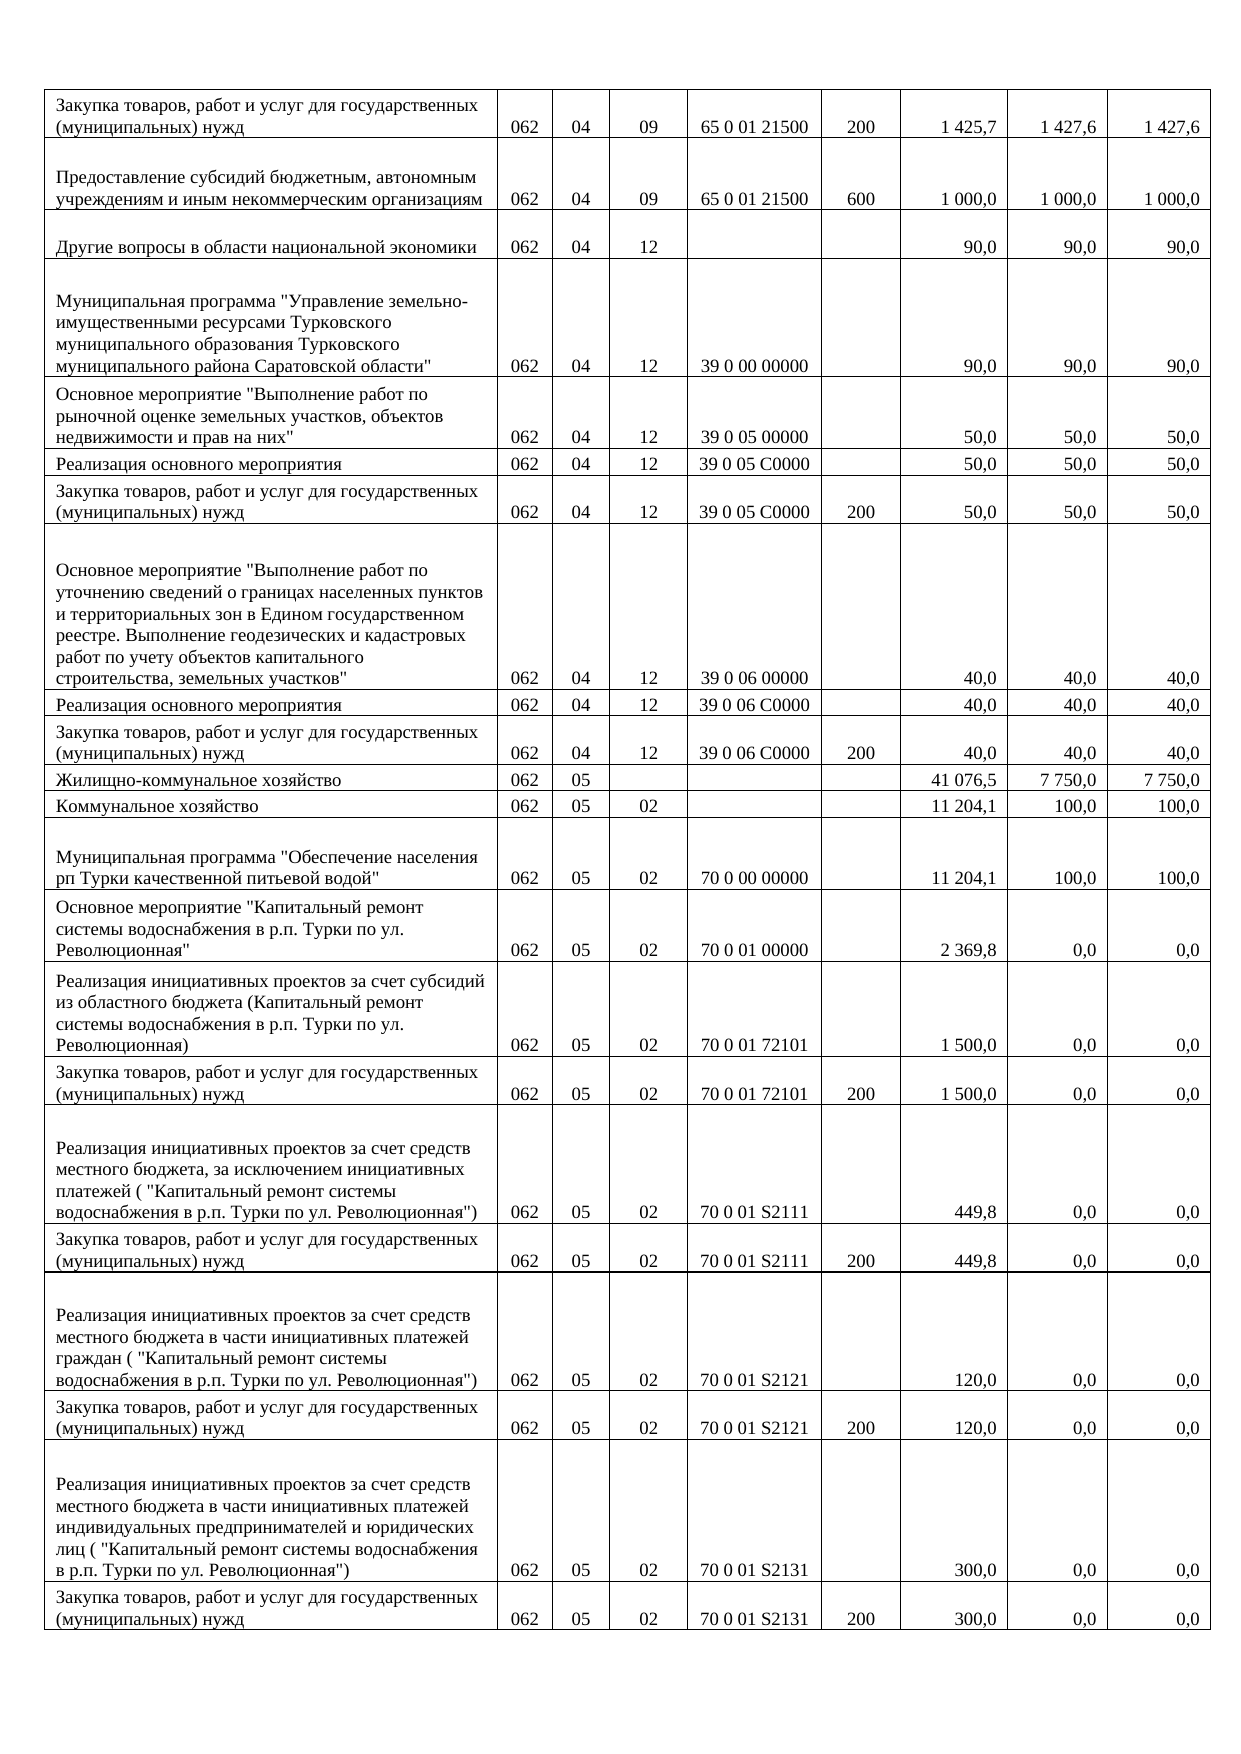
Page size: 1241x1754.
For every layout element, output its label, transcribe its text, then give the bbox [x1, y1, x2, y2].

table_cell 0,0 [1108, 1391, 1210, 1439]
table_cell 12 [610, 476, 687, 523]
table_cell 05 [553, 890, 609, 961]
table_cell 50,0 [1108, 449, 1210, 474]
table_cell 40,0 [901, 524, 1007, 689]
table_cell 70 0 01 S2131 [688, 1582, 821, 1629]
table_cell 65 0 01 21500 [688, 90, 821, 137]
table_cell Закупка товаров, работ и услуг для государственных (муниципальных) нужд [45, 1224, 497, 1271]
table_cell 0,0 [1008, 1273, 1107, 1390]
table_cell 05 [553, 1273, 609, 1390]
table_cell 100,0 [1108, 818, 1210, 889]
table_cell 02 [610, 1440, 687, 1581]
table_cell 70 0 01 72101 [688, 1057, 821, 1104]
table_cell 0,0 [1108, 962, 1210, 1056]
table_cell 1 425,7 [901, 90, 1007, 137]
table_cell [822, 449, 900, 474]
table_cell 062 [498, 791, 552, 817]
table_cell 40,0 [1108, 524, 1210, 689]
table_cell 04 [553, 716, 609, 764]
table_cell 0,0 [1008, 1105, 1107, 1223]
table_cell 90,0 [901, 210, 1007, 257]
table_cell [610, 765, 687, 790]
table_cell 449,8 [901, 1224, 1007, 1271]
table_cell 100,0 [1008, 791, 1107, 817]
table_cell 70 0 01 S2111 [688, 1105, 821, 1223]
table_cell 70 0 01 S2121 [688, 1273, 821, 1390]
table_cell 04 [553, 377, 609, 448]
table_cell 062 [498, 1273, 552, 1390]
table_cell 02 [610, 890, 687, 961]
table_cell [688, 765, 821, 790]
table_cell 0,0 [1108, 1273, 1210, 1390]
table_cell 1 500,0 [901, 1057, 1007, 1104]
table_cell 02 [610, 1273, 687, 1390]
table_cell [822, 818, 900, 889]
table_cell [822, 690, 900, 715]
table_cell Реализация инициативных проектов за счет средств местного бюджета, за исключением инициативных платежей ( "Капитальный ремонт системы водоснабжения в р.п. Турки по ул. Революционная") [45, 1105, 497, 1223]
table_cell 70 0 01 S2121 [688, 1391, 821, 1439]
table_cell 200 [822, 716, 900, 764]
table_cell Предоставление субсидий бюджетным, автономным учреждениям и иным некоммерческим организациям [45, 138, 497, 209]
table_cell Муниципальная программа "Обеспечение населения рп Турки качественной питьевой водой" [45, 818, 497, 889]
table_cell 062 [498, 890, 552, 961]
table_cell Жилищно-коммунальное хозяйство [45, 765, 497, 790]
table_cell 02 [610, 1224, 687, 1271]
table_cell Реализация инициативных проектов за счет средств местного бюджета в части инициативных платежей граждан ( "Капитальный ремонт системы водоснабжения в р.п. Турки по ул. Революционная") [45, 1273, 497, 1390]
table_cell 062 [498, 1224, 552, 1271]
table_cell 12 [610, 524, 687, 689]
table_cell 062 [498, 1105, 552, 1223]
table_cell [822, 1105, 900, 1223]
table_cell 062 [498, 210, 552, 257]
table_cell 062 [498, 690, 552, 715]
table_cell Основное мероприятие "Выполнение работ по уточнению сведений о границах населенных пунктов и территориальных зон в Едином государственном реестре. Выполнение геодезических и кадастровых работ по учету объектов капитального строительства, земельных участков" [45, 524, 497, 689]
table_cell 50,0 [1108, 377, 1210, 448]
table_cell 05 [553, 1105, 609, 1223]
table_cell 04 [553, 449, 609, 474]
table_cell [822, 765, 900, 790]
table_cell 40,0 [901, 716, 1007, 764]
table_cell 04 [553, 690, 609, 715]
table_cell 39 0 06 С0000 [688, 716, 821, 764]
table_cell Закупка товаров, работ и услуг для государственных (муниципальных) нужд [45, 1057, 497, 1104]
table_cell 90,0 [1108, 259, 1210, 376]
table_cell 05 [553, 765, 609, 790]
table_cell 40,0 [1008, 690, 1107, 715]
table_cell 300,0 [901, 1582, 1007, 1629]
table_cell 70 0 00 00000 [688, 818, 821, 889]
table_cell 02 [610, 818, 687, 889]
table_cell 062 [498, 259, 552, 376]
table_cell 90,0 [1108, 210, 1210, 257]
table_cell 05 [553, 1224, 609, 1271]
table_cell 12 [610, 716, 687, 764]
table_cell 200 [822, 1391, 900, 1439]
table_cell 50,0 [901, 377, 1007, 448]
table_cell Реализация инициативных проектов за счет субсидий из областного бюджета (Капитальный ремонт системы водоснабжения в р.п. Турки по ул. Революционная) [45, 962, 497, 1056]
table_cell Муниципальная программа "Управление земельно-имущественными ресурсами Турковского муниципального образования Турковского муниципального района Саратовской области" [45, 259, 497, 376]
table_cell 05 [553, 1582, 609, 1629]
table_cell 100,0 [1108, 791, 1210, 817]
table_cell 2 369,8 [901, 890, 1007, 961]
table_cell 40,0 [1008, 716, 1107, 764]
table_cell 062 [498, 1057, 552, 1104]
table_cell 600 [822, 138, 900, 209]
table_cell 02 [610, 791, 687, 817]
table_cell 1 500,0 [901, 962, 1007, 1056]
table_cell 39 0 05 00000 [688, 377, 821, 448]
table_cell [822, 377, 900, 448]
table_cell Закупка товаров, работ и услуг для государственных (муниципальных) нужд [45, 1582, 497, 1629]
table_cell Другие вопросы в области национальной экономики [45, 210, 497, 257]
table_cell [822, 890, 900, 961]
table_cell 90,0 [1008, 259, 1107, 376]
table_cell 200 [822, 476, 900, 523]
table_cell 70 0 01 72101 [688, 962, 821, 1056]
table_cell 7 750,0 [1008, 765, 1107, 790]
table_cell 11 204,1 [901, 791, 1007, 817]
table_cell 062 [498, 1440, 552, 1581]
table_cell 200 [822, 90, 900, 137]
table_cell 200 [822, 1582, 900, 1629]
table_cell Закупка товаров, работ и услуг для государственных (муниципальных) нужд [45, 716, 497, 764]
table_cell 90,0 [1008, 210, 1107, 257]
table_cell [822, 259, 900, 376]
table_cell Закупка товаров, работ и услуг для государственных (муниципальных) нужд [45, 476, 497, 523]
table_cell 70 0 01 S2131 [688, 1440, 821, 1581]
table_cell 90,0 [901, 259, 1007, 376]
table_cell [688, 791, 821, 817]
table_cell Основное мероприятие "Выполнение работ по рыночной оценке земельных участков, объектов недвижимости и прав на них" [45, 377, 497, 448]
table_cell 0,0 [1008, 1391, 1107, 1439]
table_cell 40,0 [901, 690, 1007, 715]
table_cell 062 [498, 1582, 552, 1629]
table_cell 02 [610, 1105, 687, 1223]
table_cell Коммунальное хозяйство [45, 791, 497, 817]
table_cell 0,0 [1108, 890, 1210, 961]
table_cell 0,0 [1108, 1105, 1210, 1223]
table_cell 05 [553, 1057, 609, 1104]
table_cell 0,0 [1008, 890, 1107, 961]
table_cell 200 [822, 1224, 900, 1271]
table_cell 449,8 [901, 1105, 1007, 1223]
table_cell 70 0 01 S2111 [688, 1224, 821, 1271]
table_cell 1 427,6 [1108, 90, 1210, 137]
table_cell 062 [498, 524, 552, 689]
table_cell 120,0 [901, 1273, 1007, 1390]
table_cell 062 [498, 377, 552, 448]
table_cell 0,0 [1008, 1582, 1107, 1629]
table_cell 50,0 [1008, 377, 1107, 448]
table_cell 12 [610, 377, 687, 448]
table_cell 062 [498, 449, 552, 474]
table_cell 39 0 05 С0000 [688, 449, 821, 474]
table_cell 05 [553, 1391, 609, 1439]
table_cell 04 [553, 90, 609, 137]
table_cell 7 750,0 [1108, 765, 1210, 790]
table_cell Закупка товаров, работ и услуг для государственных (муниципальных) нужд [45, 90, 497, 137]
table_cell 1 000,0 [1108, 138, 1210, 209]
table_cell 0,0 [1108, 1440, 1210, 1581]
table_cell 1 000,0 [901, 138, 1007, 209]
table_cell 12 [610, 690, 687, 715]
table_cell 062 [498, 476, 552, 523]
table_cell [822, 524, 900, 689]
table_cell 50,0 [1008, 449, 1107, 474]
table_cell 04 [553, 210, 609, 257]
table_cell 02 [610, 1391, 687, 1439]
table_cell Основное мероприятие "Капитальный ремонт системы водоснабжения в р.п. Турки по ул. Революционная" [45, 890, 497, 961]
table_cell 02 [610, 1582, 687, 1629]
table_cell 0,0 [1008, 1440, 1107, 1581]
table_cell [688, 210, 821, 257]
table_cell 1 427,6 [1008, 90, 1107, 137]
table_cell 12 [610, 210, 687, 257]
table_cell [822, 210, 900, 257]
table_cell 062 [498, 765, 552, 790]
table_cell 50,0 [1008, 476, 1107, 523]
table_cell Реализация основного мероприятия [45, 449, 497, 474]
table_cell 50,0 [1108, 476, 1210, 523]
table_cell 41 076,5 [901, 765, 1007, 790]
table_cell 0,0 [1008, 1224, 1107, 1271]
table_cell 062 [498, 962, 552, 1056]
table_cell 65 0 01 21500 [688, 138, 821, 209]
table_cell [822, 791, 900, 817]
table_cell [822, 962, 900, 1056]
table_cell 0,0 [1008, 962, 1107, 1056]
table_cell 100,0 [1008, 818, 1107, 889]
table_cell 70 0 01 00000 [688, 890, 821, 961]
table_cell 04 [553, 138, 609, 209]
table_cell 062 [498, 138, 552, 209]
table_cell Реализация инициативных проектов за счет средств местного бюджета в части инициативных платежей индивидуальных предпринимателей и юридических лиц ( "Капитальный ремонт системы водоснабжения в р.п. Турки по ул. Революционная") [45, 1440, 497, 1581]
table_cell 39 0 05 С0000 [688, 476, 821, 523]
table_cell 120,0 [901, 1391, 1007, 1439]
table_cell 12 [610, 449, 687, 474]
table_cell 04 [553, 524, 609, 689]
table_cell 39 0 06 00000 [688, 524, 821, 689]
table_cell 05 [553, 962, 609, 1056]
table_cell 05 [553, 1440, 609, 1581]
table_cell 0,0 [1108, 1224, 1210, 1271]
table_cell 04 [553, 476, 609, 523]
table_cell [822, 1273, 900, 1390]
table_cell 40,0 [1108, 690, 1210, 715]
table_cell 1 000,0 [1008, 138, 1107, 209]
table_cell 11 204,1 [901, 818, 1007, 889]
table_cell Реализация основного мероприятия [45, 690, 497, 715]
table_cell 50,0 [901, 476, 1007, 523]
table_cell 200 [822, 1057, 900, 1104]
table_cell 062 [498, 818, 552, 889]
table_cell 40,0 [1008, 524, 1107, 689]
table_cell Закупка товаров, работ и услуг для государственных (муниципальных) нужд [45, 1391, 497, 1439]
table_cell 0,0 [1008, 1057, 1107, 1104]
table_cell 04 [553, 259, 609, 376]
table_cell 09 [610, 138, 687, 209]
table_cell 05 [553, 818, 609, 889]
table_cell 02 [610, 962, 687, 1056]
table_cell 062 [498, 90, 552, 137]
table_cell 0,0 [1108, 1057, 1210, 1104]
table_cell 02 [610, 1057, 687, 1104]
table_cell 12 [610, 259, 687, 376]
table_cell 50,0 [901, 449, 1007, 474]
table_cell 40,0 [1108, 716, 1210, 764]
table_cell 39 0 00 00000 [688, 259, 821, 376]
table_cell 39 0 06 С0000 [688, 690, 821, 715]
table_cell 09 [610, 90, 687, 137]
table_cell 062 [498, 716, 552, 764]
table_cell [822, 1440, 900, 1581]
table_cell 0,0 [1108, 1582, 1210, 1629]
table_cell 300,0 [901, 1440, 1007, 1581]
table_cell 062 [498, 1391, 552, 1439]
table_cell 05 [553, 791, 609, 817]
